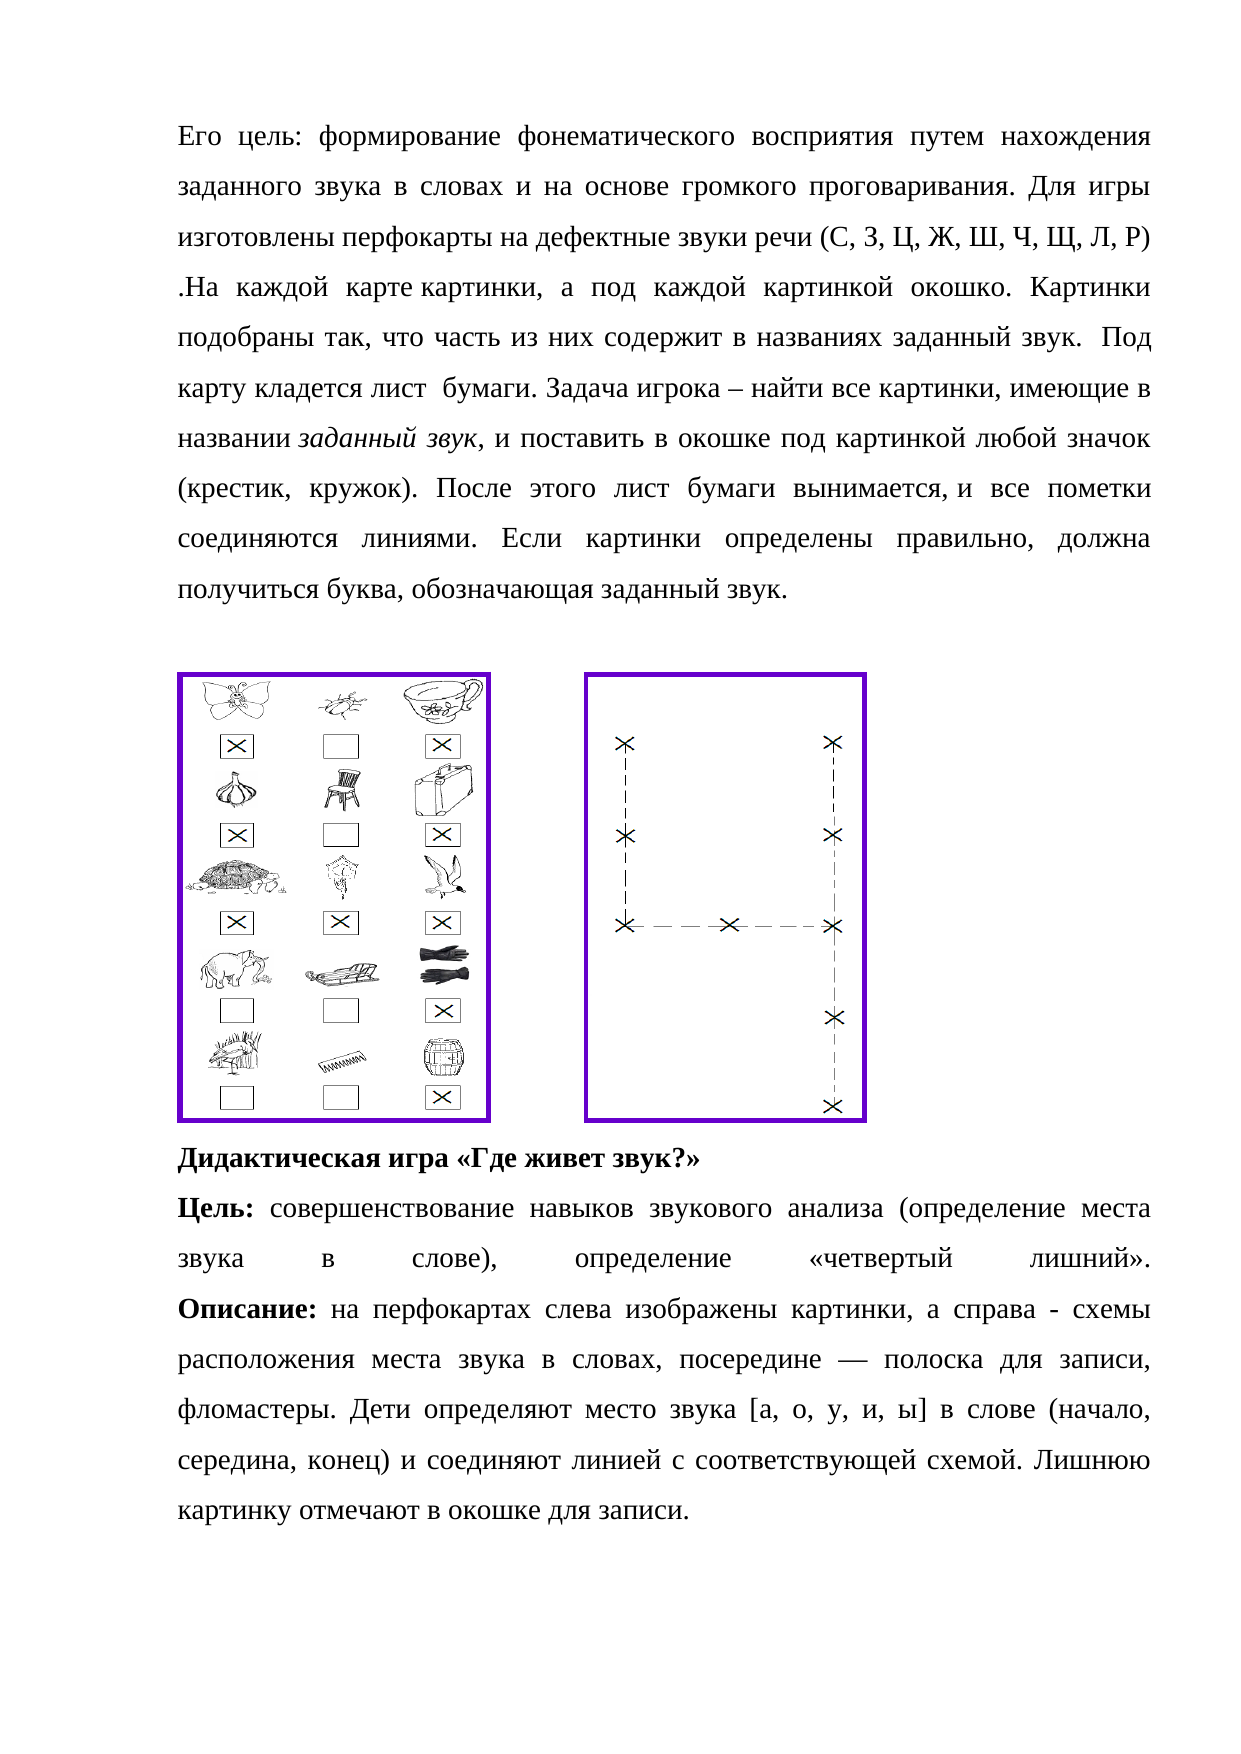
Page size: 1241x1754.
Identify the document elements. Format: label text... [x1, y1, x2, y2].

text Дидактическая игра «Где живет звук?» [177, 1140, 1152, 1173]
text Цель: совершенствование навыков звукового анализа (определение места звука в слове), определение «четвертый лишний». Описание: на перфокартах слева изображены картинки, а справа - схемы расположения места звука в словах, посередине — полоска для записи, фломастеры. Дети определяют место звука [а, о, у, и, ы] в слове (начало, середина, конец) и соединяют линией с соответствующей схемой. Лишнюю картинку отмечают в окошке для записи. [177, 1190, 1152, 1526]
picture [183, 677, 486, 1118]
text Его цель: формирование фонематического восприятия путем нахождения заданного звука в словах и на основе громкого проговаривания. Для игры изготовлены перфокарты на дефектные звуки речи (С, З, Ц, Ж, Ш, Ч, Щ, Л, Р) .На каждой карте картинки, а под каждой картинкой окошко. Картинки подобраны так, что часть из них содержит в названиях заданный звук. Под карту кладется лист бумаги. Задача игрока – найти все картинки, имеющие в названии заданный звук, и поставить в окошке под картинкой любой значок (крестик, кружок). После этого лист бумаги вынимается, и все пометки соединяются линиями. Если картинки определены правильно, должна получиться буква, обозначающая заданный звук. [177, 118, 1152, 604]
picture [588, 677, 862, 1118]
